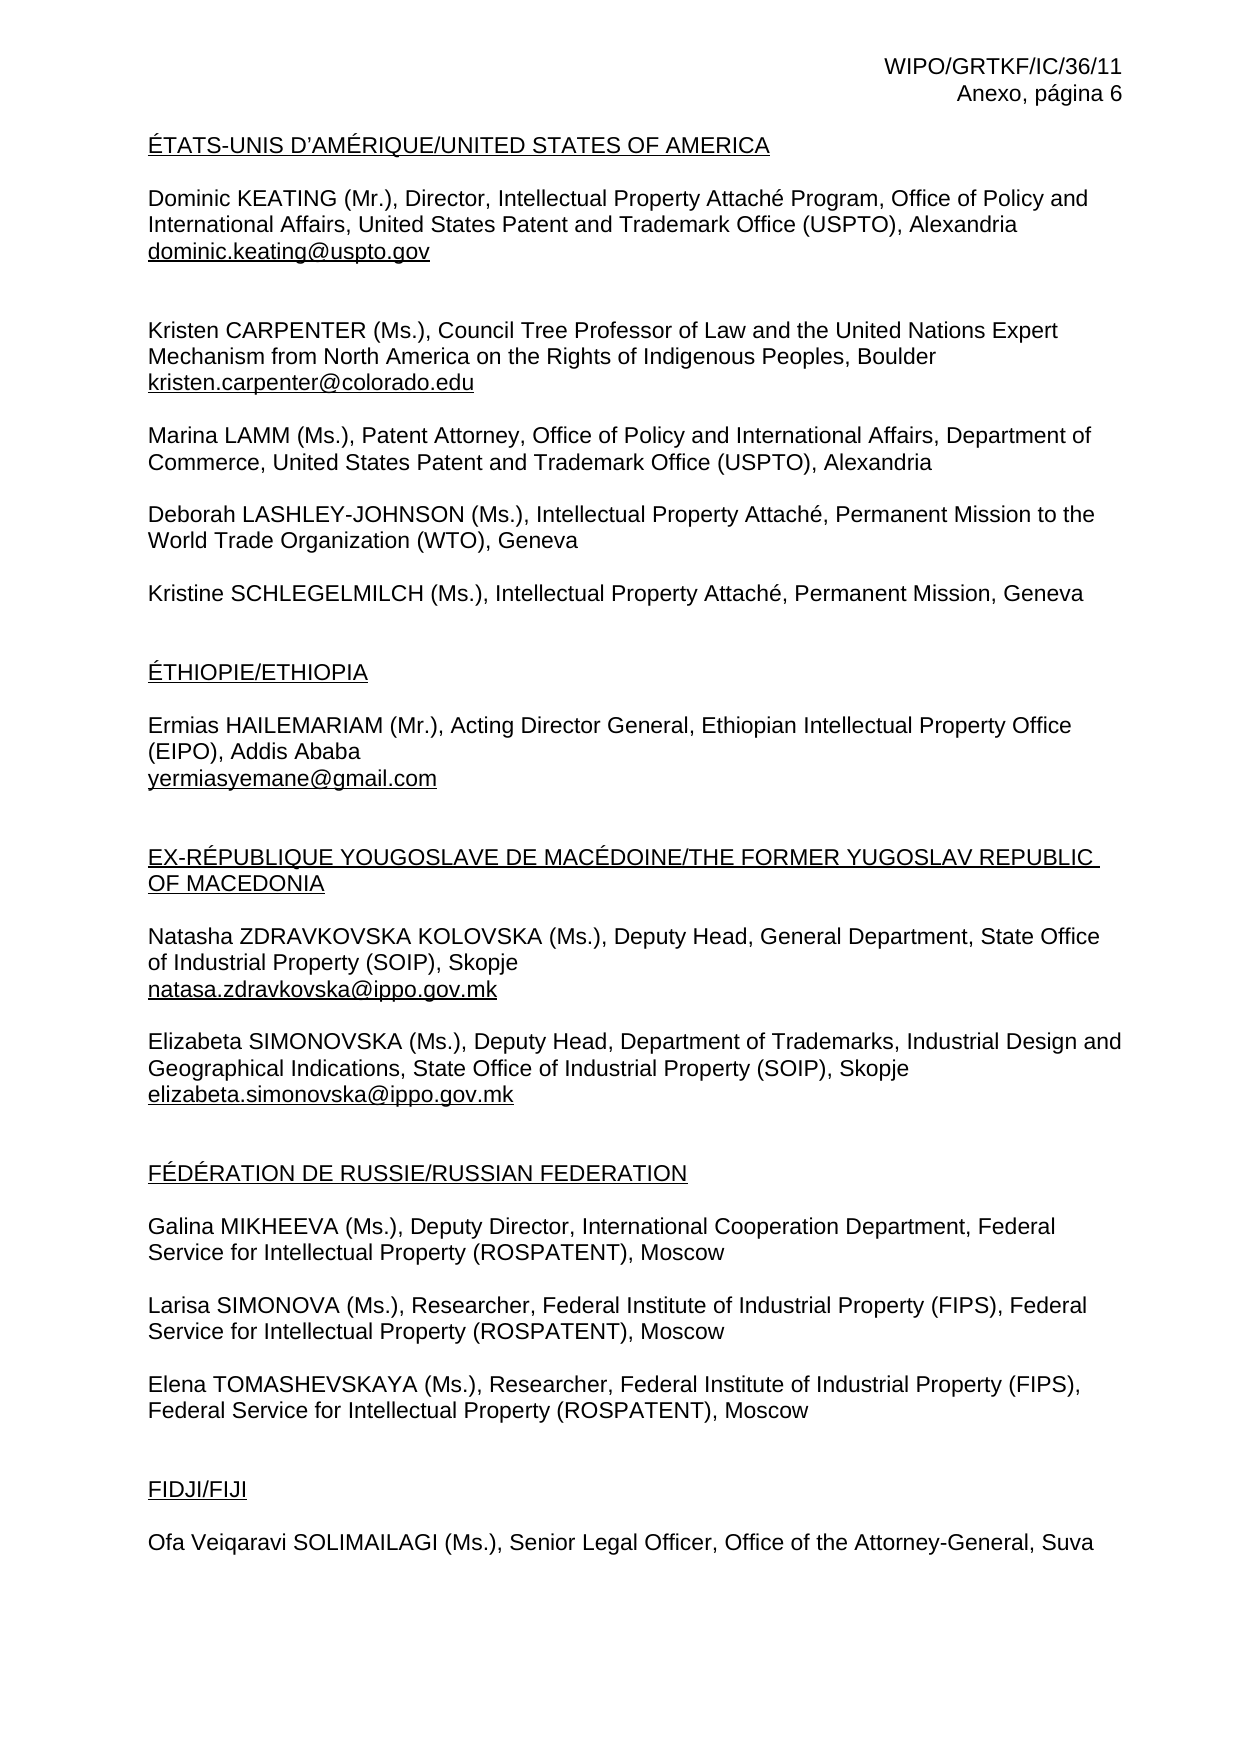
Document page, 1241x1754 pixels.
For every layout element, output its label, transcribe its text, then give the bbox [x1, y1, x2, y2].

text Dominic KEATING (Mr.), Director, Intellectual Property Attaché Program, Office of Policy and International Affairs, United States Patent and Trademark Office (USPTO), Alexandria [148, 185, 1122, 238]
text Kristen CARPENTER (Ms.), Council Tree Professor of Law and the United Nations Expert Mechanism from North America on the Rights of Indigenous Peoples, Boulder [148, 317, 1122, 369]
text FÉDÉRATION DE RUSSIE/RUSSIAN FEDERATION [148, 1160, 1122, 1186]
text Larisa SIMONOVA (Ms.), Researcher, Federal Institute of Industrial Property (FIPS), Federal Service for Intellectual Property (ROSPATENT), Moscow [148, 1292, 1122, 1344]
text ÉTHIOPIE/ETHIOPIA [148, 659, 1122, 686]
text Ofa Veiqaravi SOLIMAILAGI (Ms.), Senior Legal Officer, Office of the Attorney-General, Suva [148, 1529, 1122, 1555]
text kristen.carpenter@colorado.edu [148, 369, 1122, 396]
text Elena TOMASHEVSKAYA (Ms.), Researcher, Federal Institute of Industrial Property (FIPS), Federal Service for Intellectual Property (ROSPATENT), Moscow [148, 1371, 1122, 1423]
text Marina LAMM (Ms.), Patent Attorney, Office of Policy and International Affairs, Department of Commerce, United States Patent and Trademark Office (USPTO), Alexandria [148, 422, 1122, 475]
text yermiasyemane@gmail.com [148, 765, 1122, 791]
text FIDJI/FIJI [148, 1476, 1122, 1503]
text Ermias HAILEMARIAM (Mr.), Acting Director General, Ethiopian Intellectual Property Office (EIPO), Addis Ababa [148, 712, 1122, 765]
text Kristine SCHLEGELMILCH (Ms.), Intellectual Property Attaché, Permanent Mission, Geneva [148, 580, 1122, 607]
text EX-RÉPUBLIQUE YOUGOSLAVE DE MACÉDOINE/THE FORMER YUGOSLAV REPUBLIC OF MACEDONIA [148, 844, 1122, 896]
text elizabeta.simonovska@ippo.gov.mk [148, 1081, 1122, 1107]
text natasa.zdravkovska@ippo.gov.mk [148, 976, 1122, 1002]
text ÉTATS-UNIS D’AMÉRIQUE/UNITED STATES OF AMERICA [148, 132, 1122, 158]
text dominic.keating@uspto.gov [148, 238, 1122, 264]
text Deborah LASHLEY-JOHNSON (Ms.), Intellectual Property Attaché, Permanent Mission to the World Trade Organization (WTO), Geneva [148, 501, 1122, 554]
text Elizabeta SIMONOVSKA (Ms.), Deputy Head, Department of Trademarks, Industrial Design and Geographical Indications, State Office of Industrial Property (SOIP), Skopje [148, 1028, 1122, 1081]
text Natasha ZDRAVKOVSKA KOLOVSKA (Ms.), Deputy Head, General Department, State Office of Industrial Property (SOIP), Skopje [148, 923, 1122, 976]
text Galina MIKHEEVA (Ms.), Deputy Director, International Cooperation Department, Federal Service for Intellectual Property (ROSPATENT), Moscow [148, 1213, 1122, 1265]
